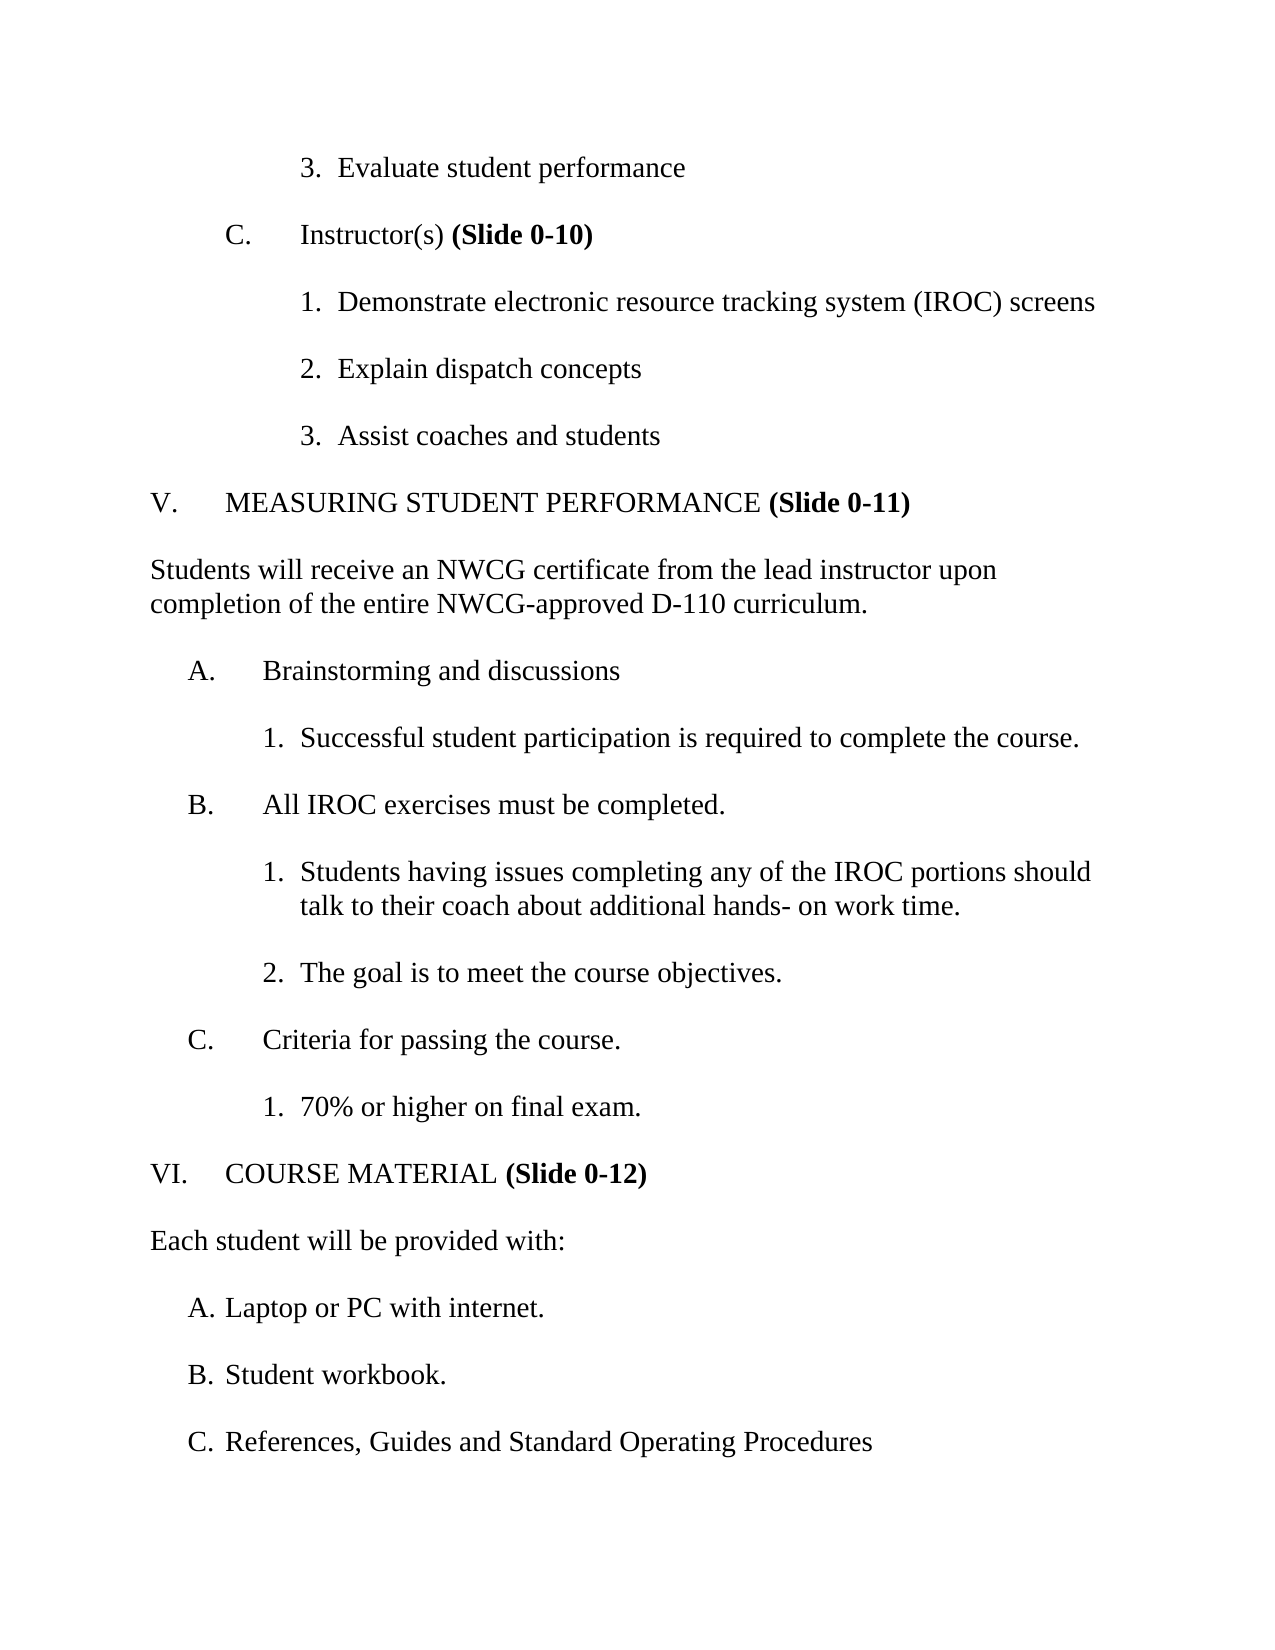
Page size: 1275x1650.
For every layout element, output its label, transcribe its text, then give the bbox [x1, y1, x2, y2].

text VI. COURSE MATERIAL (Slide 0-12) [150, 1156, 1125, 1190]
list Student workbook. [187, 1357, 1125, 1391]
list Explain dispatch concepts [300, 351, 1125, 385]
list The goal is to meet the course objectives. [262, 955, 1125, 988]
list Laptop or PC with internet. [187, 1290, 1125, 1324]
list Evaluate student performance [300, 150, 1125, 183]
text Students will receive an NWCG certificate from the lead instructor upon completion of the entire NWCG-approved D-110 curriculum. [150, 552, 1125, 619]
list Students having issues completing any of the IROC portions should talk to their coach about additional hands- on work time. [262, 854, 1125, 921]
list 70% or higher on final exam. [262, 1089, 1125, 1123]
list Successful student participation is required to complete the course. [262, 720, 1125, 754]
list References, Guides and Standard Operating Procedures [187, 1424, 1125, 1458]
list Criteria for passing the course. [187, 1022, 1125, 1056]
text Each student will be provided with: [150, 1223, 1125, 1257]
list All IROC exercises must be completed. [187, 787, 1125, 821]
list Demonstrate electronic resource tracking system (IROC) screens [300, 284, 1125, 318]
list Instructor(s) (Slide 0-10) [225, 217, 1125, 251]
list Brainstorming and discussions [187, 653, 1125, 687]
list Assist coaches and students [300, 418, 1125, 452]
text V. MEASURING STUDENT PERFORMANCE (Slide 0-11) [150, 485, 1125, 519]
